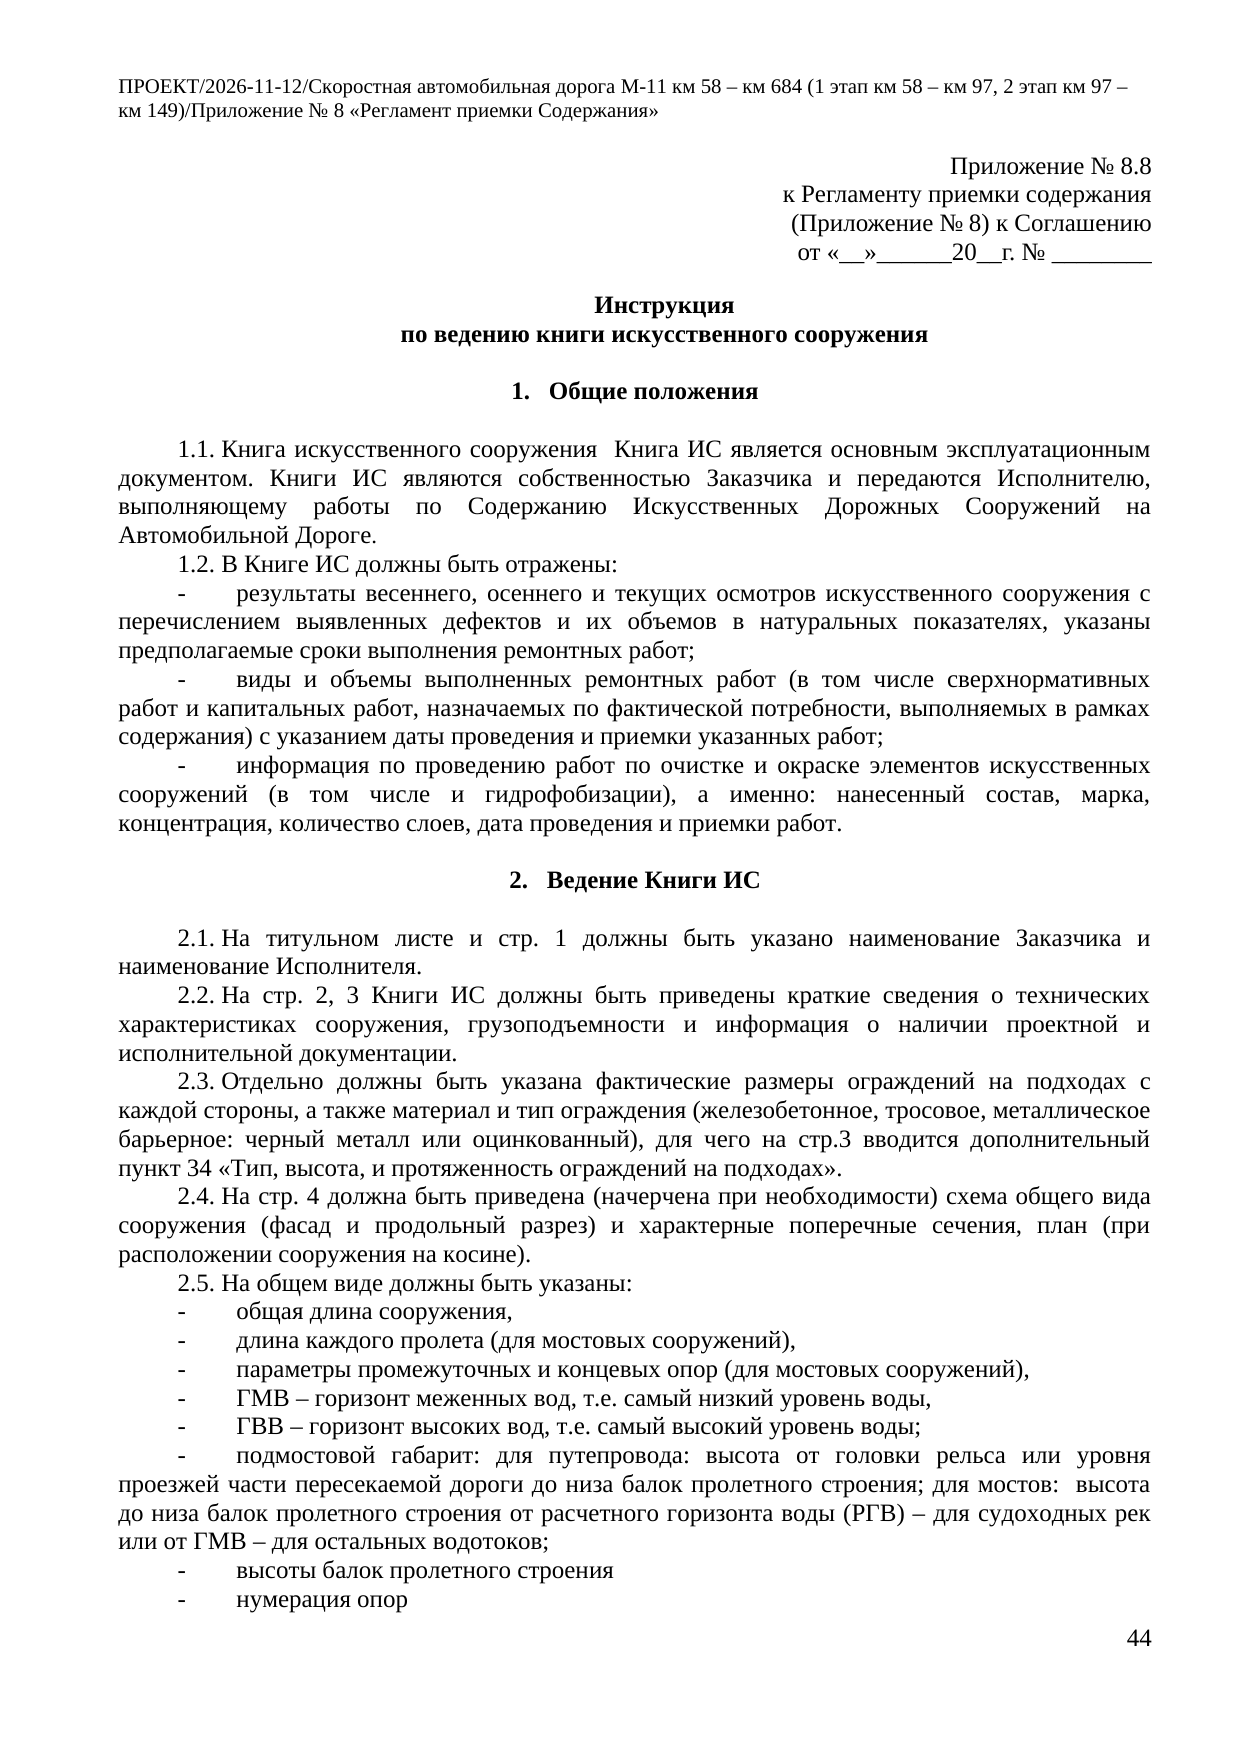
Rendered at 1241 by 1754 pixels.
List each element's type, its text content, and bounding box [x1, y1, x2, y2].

list ГМВ – горизонт меженных вод, т.е. самый низкий уровень воды, [118, 1383, 1152, 1411]
list Общие положения [118, 376, 1152, 405]
list На общем виде должны быть указаны: [118, 1268, 1152, 1296]
list результаты весеннего, осеннего и текущих осмотров искусственного сооружения с перечислением выявленных дефектов и их объемов в натуральных показателях, указаны предполагаемые сроки выполнения ремонтных работ; [118, 578, 1152, 664]
list виды и объемы выполненных ремонтных работ (в том числе сверхнормативных работ и капитальных работ, назначаемых по фактической потребности, выполняемых в рамках содержания) с указанием даты проведения и приемки указанных работ; [118, 664, 1152, 750]
text Приложение № 8.8 [118, 151, 1152, 179]
list Книга искусственного сооружения Книга ИС является основным эксплуатационным документом. Книги ИС являются собственностью Заказчика и передаются Исполнителю, выполняющему работы по Содержанию Искусственных Дорожных Сооружений на Автомобильной Дороге. [118, 434, 1152, 549]
list Ведение Книги ИС [118, 865, 1152, 894]
list ГВВ – горизонт высоких вод, т.е. самый высокий уровень воды; [118, 1411, 1152, 1440]
text от «__»______20__г. № ________ [118, 237, 1152, 266]
list общая длина сооружения, [118, 1296, 1152, 1325]
list подмостовой габарит: для путепровода: высота от головки рельса или уровня проезжей части пересекаемой дороги до низа балок пролетного строения; для мостов: высота до низа балок пролетного строения от расчетного горизонта воды (РГВ) – для судоходных рек или от ГМВ – для остальных водотоков; [118, 1440, 1152, 1555]
list Отдельно должны быть указана фактические размеры ограждений на подходах с каждой стороны, а также материал и тип ограждения (железобетонное, тросовое, металлическое барьерное: черный металл или оцинкованный), для чего на стр.3 вводится дополнительный пункт 34 «Тип, высота, и протяженность ограждений на подходах». [118, 1066, 1152, 1181]
list параметры промежуточных и концевых опор (для мостовых сооружений), [118, 1354, 1152, 1383]
list информация по проведению работ по очистке и окраске элементов искусственных сооружений (в том числе и гидрофобизации), а именно: нанесенный состав, марка, концентрация, количество слоев, дата проведения и приемки работ. [118, 750, 1152, 836]
list длина каждого пролета (для мостовых сооружений), [118, 1325, 1152, 1354]
text по ведению книги искусственного сооружения [118, 319, 1152, 348]
list На титульном листе и стр. 1 должны быть указано наименование Заказчика и наименование Исполнителя. [118, 923, 1152, 980]
list На стр. 2, 3 Книги ИС должны быть приведены краткие сведения о технических характеристиках сооружения, грузоподъемности и информация о наличии проектной и исполнительной документации. [118, 980, 1152, 1066]
list В Книге ИС должны быть отражены: [118, 549, 1152, 578]
text Инструкция [118, 290, 1152, 319]
text (Приложение № 8) к Соглашению [118, 208, 1152, 237]
list высоты балок пролетного строения [118, 1555, 1152, 1584]
list На стр. 4 должна быть приведена (начерчена при необходимости) схема общего вида сооружения (фасад и продольный разрез) и характерные поперечные сечения, план (при расположении сооружения на косине). [118, 1181, 1152, 1268]
text к Регламенту приемки содержания [118, 179, 1152, 208]
list нумерация опор [118, 1584, 1152, 1613]
